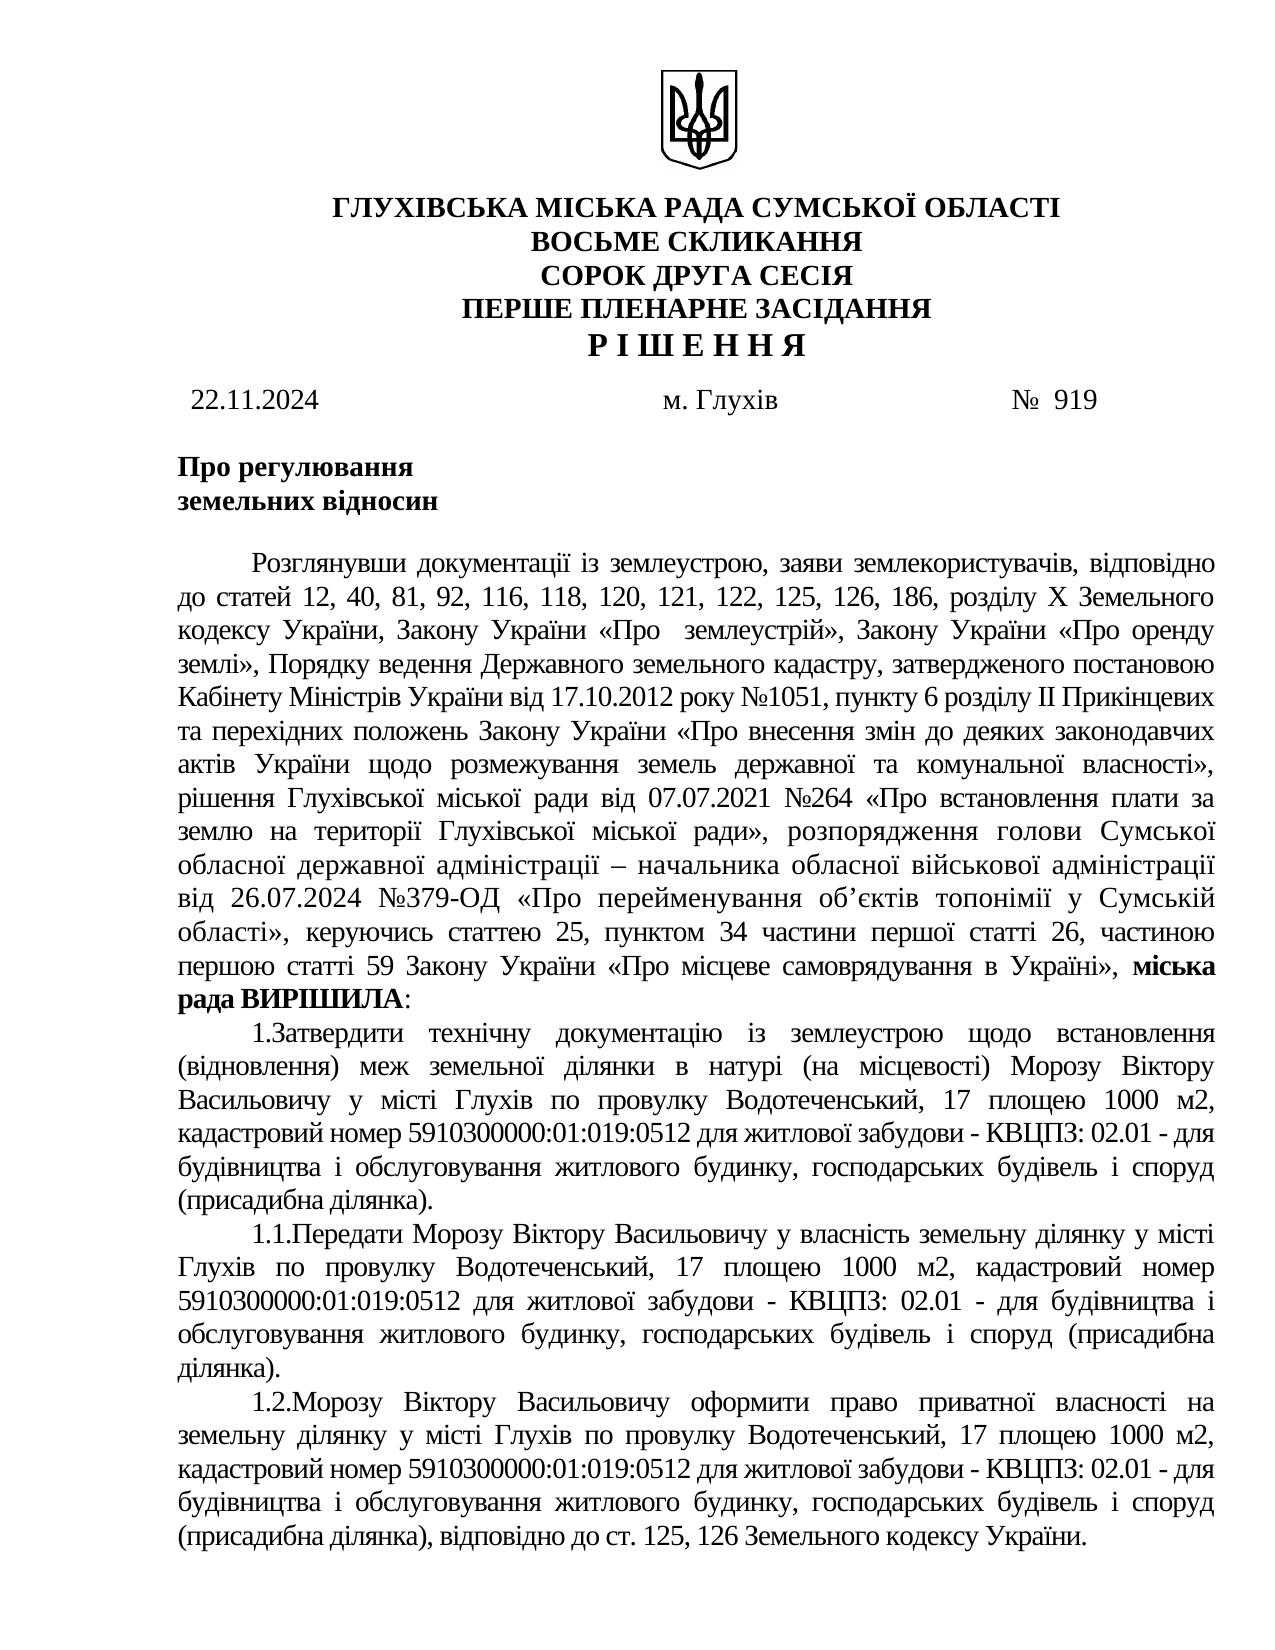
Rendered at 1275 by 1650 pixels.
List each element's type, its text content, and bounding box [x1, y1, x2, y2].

text Про регулювання [177, 449, 1216, 483]
text СОРОК ДРУГА СЕСІЯ [177, 258, 1216, 291]
text Розглянувши документації із землеустрою, заяви землекористувачів, відповідно до статей 12, 40, 81, 92, 116, 118, 120, 121, 122, 125, 126, 186, розділу Х Земельного кодексу України, Закону України «Про землеустрій», Закону України «Про оренду землі», Порядку ведення Державного земельного кадастру, затвердженого постановою Кабінету Міністрів України від 17.10.2012 року №1051, пункту 6 розділу ІІ Прикінцевих та перехідних положень Закону України «Про внесення змін до деяких законодавчих актів України щодо розмежування земель державної та комунальної власності», рішення Глухівської міської ради від 07.07.2021 №264 «Про встановлення плати за землю на території Глухівської міської ради», розпорядження голови Сумської обласної державної адміністрації – начальника обласної військової адміністрації від 26.07.2024 №379-ОД «Про перейменування об’єктів топонімії у Сумській області», керуючись статтею 25, пунктом 34 частини першої статті 26, частиною першою статті 59 Закону України «Про місцеве самоврядування в Україні», міська рада ВИРІШИЛА: [177, 545, 1216, 1015]
text Р І Ш Е Н Н Я [177, 325, 1216, 363]
text Глухівська міська рада Сумської області [177, 191, 1216, 224]
text 1.2.Морозу Віктору Васильовичу оформити право приватної власності на земельну ділянку у місті Глухів по провулку Водотеченський, 17 площею 1000 м2, кадастровий номер 5910300000:01:019:0512 для житлової забудови - КВЦПЗ: 02.01 - для будівництва і обслуговування житлового будинку, господарських будівель і споруд (присадибна ділянка), відповідно до ст. 125, 126 Земельного кодексу України. [177, 1384, 1216, 1551]
text земельних відносин [177, 483, 1216, 516]
text 22.11.2024 м. Глухів № 919 [177, 382, 1216, 416]
text ВОСЬМЕ СКЛИКАННЯ [177, 224, 1216, 258]
picture [658, 68, 740, 172]
text 1.1.Передати Морозу Віктору Васильовичу у власність земельну ділянку у місті Глухів по провулку Водотеченський, 17 площею 1000 м2, кадастровий номер 5910300000:01:019:0512 для житлової забудови - КВЦПЗ: 02.01 - для будівництва і обслуговування житлового будинку, господарських будівель і споруд (присадибна ділянка). [177, 1216, 1216, 1384]
text ПЕРШЕ ПЛЕНАРНЕ ЗАСІДАННЯ [177, 291, 1216, 325]
text 1.Затвердити технічну документацію із землеустрою щодо встановлення (відновлення) меж земельної ділянки в натурі (на місцевості) Морозу Віктору Васильовичу у місті Глухів по провулку Водотеченський, 17 площею 1000 м2, кадастровий номер 5910300000:01:019:0512 для житлової забудови - КВЦПЗ: 02.01 - для будівництва і обслуговування житлового будинку, господарських будівель і споруд (присадибна ділянка). [177, 1015, 1216, 1216]
